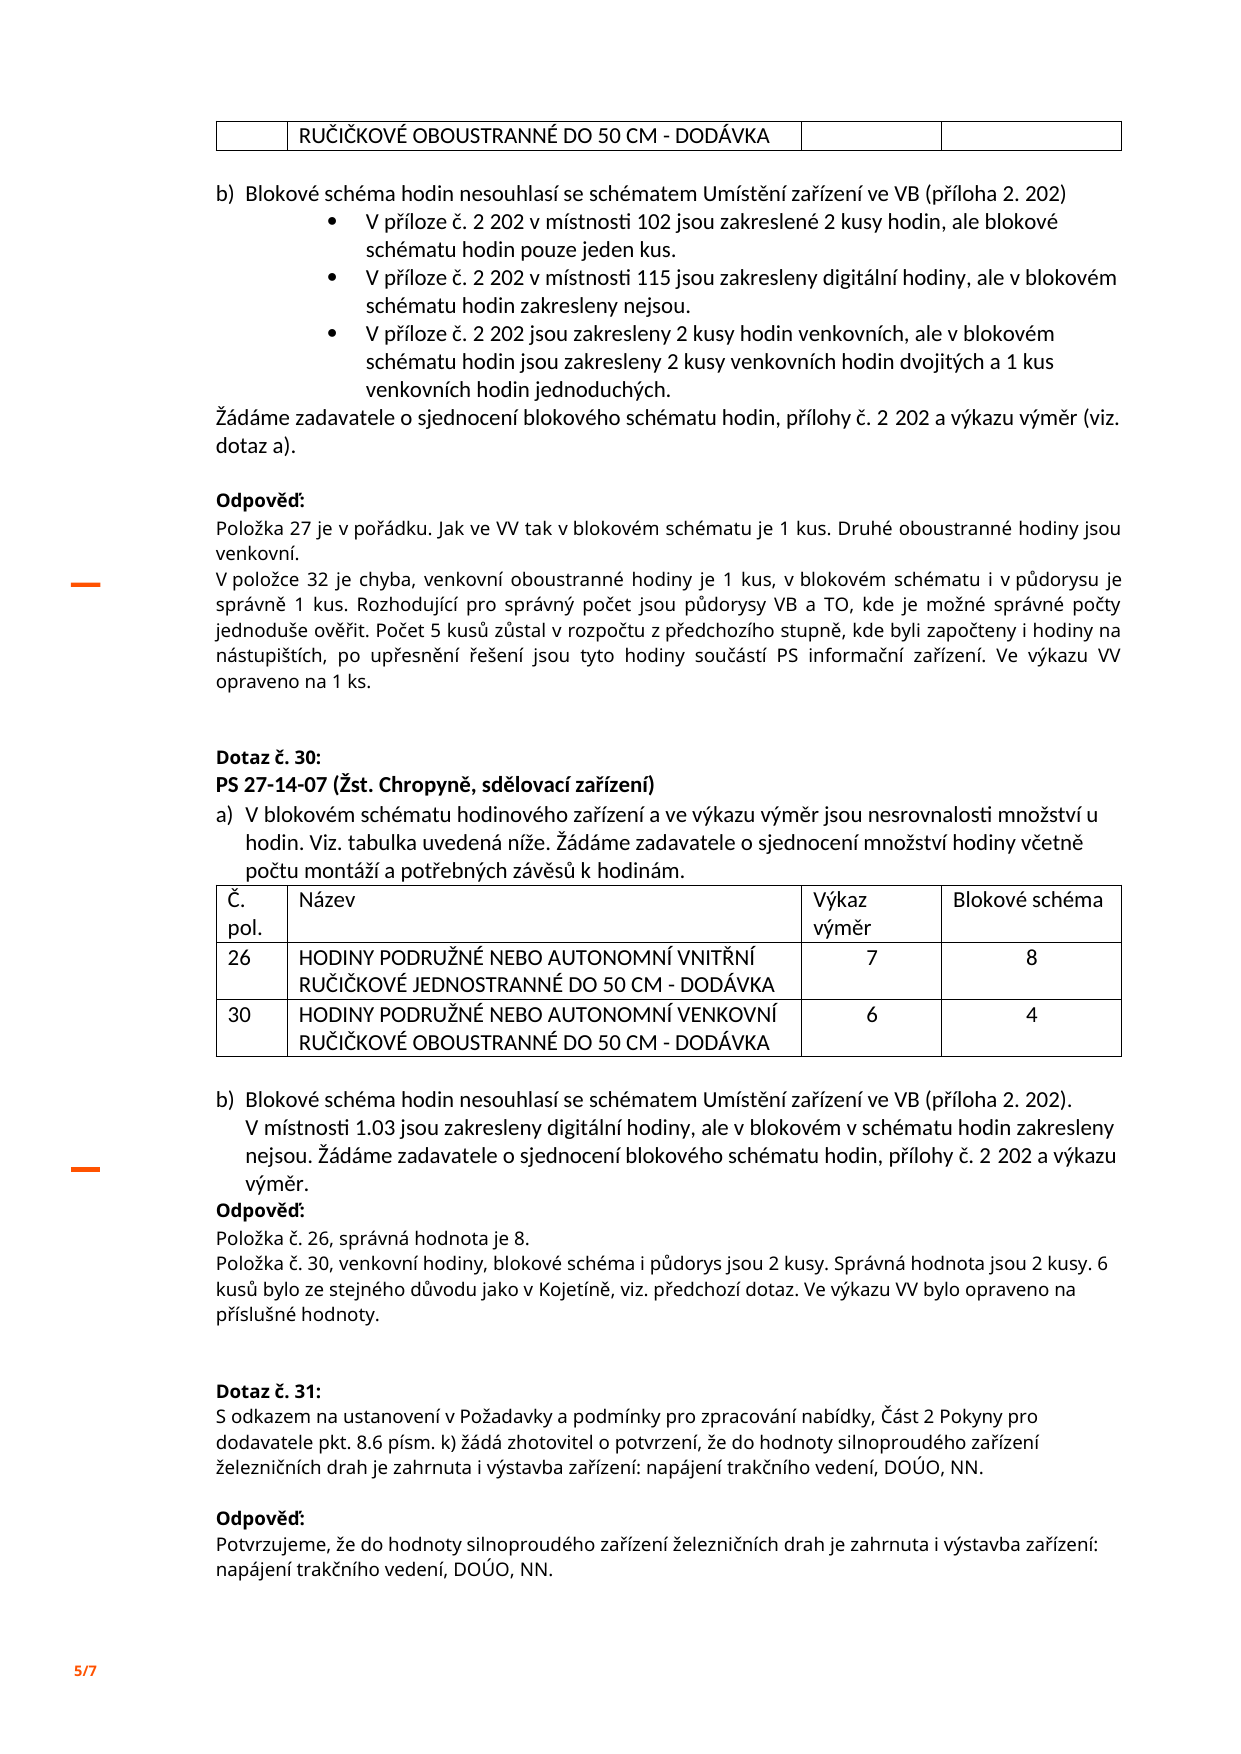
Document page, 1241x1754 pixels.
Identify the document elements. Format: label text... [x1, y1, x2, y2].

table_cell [288, 122, 801, 150]
table_cell 6 [802, 1000, 941, 1056]
list V příloze č. 2 202 jsou zakresleny 2 kusy hodin venkovních, ale v blokovém schématu hodin jsou zakresleny 2 kusy venkovních hodin dvojitých a 1 kus venkovních hodin jednoduchých. [328, 319, 1122, 403]
text Potvrzujeme, že do hodnoty silnoproudého zařízení železničních drah je zahrnuta i výstavba zařízení: napájení trakčního vedení, DOÚO, NN. [216, 1531, 1122, 1582]
text S odkazem na ustanovení v Požadavky a podmínky pro zpracování nabídky, Část 2 Pokyny pro dodavatele pkt. 8.6 písm. k) žádá zhotovitel o potvrzení, že do hodnoty silnoproudého zařízení železničních drah je zahrnuta i výstavba zařízení: napájení trakčního vedení, DOÚO, NN. [216, 1403, 1122, 1480]
text PS 27-14-07 (Žst. Chropyně, sdělovací zařízení) [216, 770, 1122, 798]
text Dotaz č. 31: [216, 1378, 1122, 1403]
text V položce 32 je chyba, venkovní oboustranné hodiny je 1 kus, v blokovém schématu i v půdorysu je správně 1 kus. Rozhodující pro správný počet jsou půdorysy VB a TO, kde je možné správné počty jednoduše ověřit. Počet 5 kusů zůstal v rozpočtu z předchozího stupně, kde byli započteny i hodiny na nástupištích, po upřesnění řešení jsou tyto hodiny součástí PS informační zařízení. Ve výkazu VV opraveno na 1 ks. [216, 566, 1122, 694]
text Dotaz č. 30: [216, 745, 1122, 770]
list Blokové schéma hodin nesouhlasí se schématem Umístění zařízení ve VB (příloha 2. 202) [216, 179, 1122, 207]
table_cell 7 [802, 943, 941, 999]
table_cell 4 [942, 1000, 1121, 1056]
table_header Blokové schéma [942, 886, 1121, 942]
list V příloze č. 2 202 v místnosti 115 jsou zakresleny digitální hodiny, ale v blokovém schématu hodin zakresleny nejsou. [328, 263, 1122, 319]
text Odpověď: [216, 487, 1122, 512]
table_header Výkaz výměr [802, 886, 941, 942]
table_cell 5 [802, 122, 941, 150]
table_header Č. pol. [217, 886, 287, 942]
text Položka č. 26, správná hodnota je 8. [216, 1225, 1122, 1250]
table_cell HODINY PODRUŽNÉ NEBO AUTONOMNÍ VNITŘNÍ RUČIČKOVÉ JEDNOSTRANNÉ DO 50 CM - DODÁVKA [288, 943, 801, 999]
table_cell 32 [217, 122, 287, 150]
table_cell 26 [217, 943, 287, 999]
list Blokové schéma hodin nesouhlasí se schématem Umístění zařízení ve VB (příloha 2. 202). [216, 1085, 1122, 1113]
text Položka 27 je v pořádku. Jak ve VV tak v blokovém schématu je 1 kus. Druhé oboustranné hodiny jsou venkovní. [216, 515, 1122, 566]
text Odpověď: [216, 1197, 1122, 1222]
text Odpověď: [216, 1506, 1122, 1531]
list V příloze č. 2 202 v místnosti 102 jsou zakreslené 2 kusy hodin, ale blokové schématu hodin pouze jeden kus. [328, 207, 1122, 263]
table_cell 8 [942, 943, 1121, 999]
text V místnosti 1.03 jsou zakresleny digitální hodiny, ale v blokovém v schématu hodin zakresleny nejsou. Žádáme zadavatele o sjednocení blokového schématu hodin, přílohy č. 2 202 a výkazu výměr. [245, 1113, 1122, 1197]
text Žádáme zadavatele o sjednocení blokového schématu hodin, přílohy č. 2 202 a výkazu výměr (viz. dotaz a). [216, 403, 1122, 459]
table_cell 30 [217, 1000, 287, 1056]
table_cell 2 [942, 122, 1121, 150]
table_cell HODINY PODRUŽNÉ NEBO AUTONOMNÍ VENKOVNÍ RUČIČKOVÉ OBOUSTRANNÉ DO 50 CM - DODÁVKA [288, 1000, 801, 1056]
table_header Název [288, 886, 801, 942]
list V blokovém schématu hodinového zařízení a ve výkazu výměr jsou nesrovnalosti množství u hodin. Viz. tabulka uvedená níže. Žádáme zadavatele o sjednocení množství hodiny včetně počtu montáží a potřebných závěsů k hodinám. [216, 800, 1122, 884]
text Položka č. 30, venkovní hodiny, blokové schéma i půdorys jsou 2 kusy. Správná hodnota jsou 2 kusy. 6 kusů bylo ze stejného důvodu jako v Kojetíně, viz. předchozí dotaz. Ve výkazu VV bylo opraveno na příslušné hodnoty. [216, 1250, 1122, 1327]
